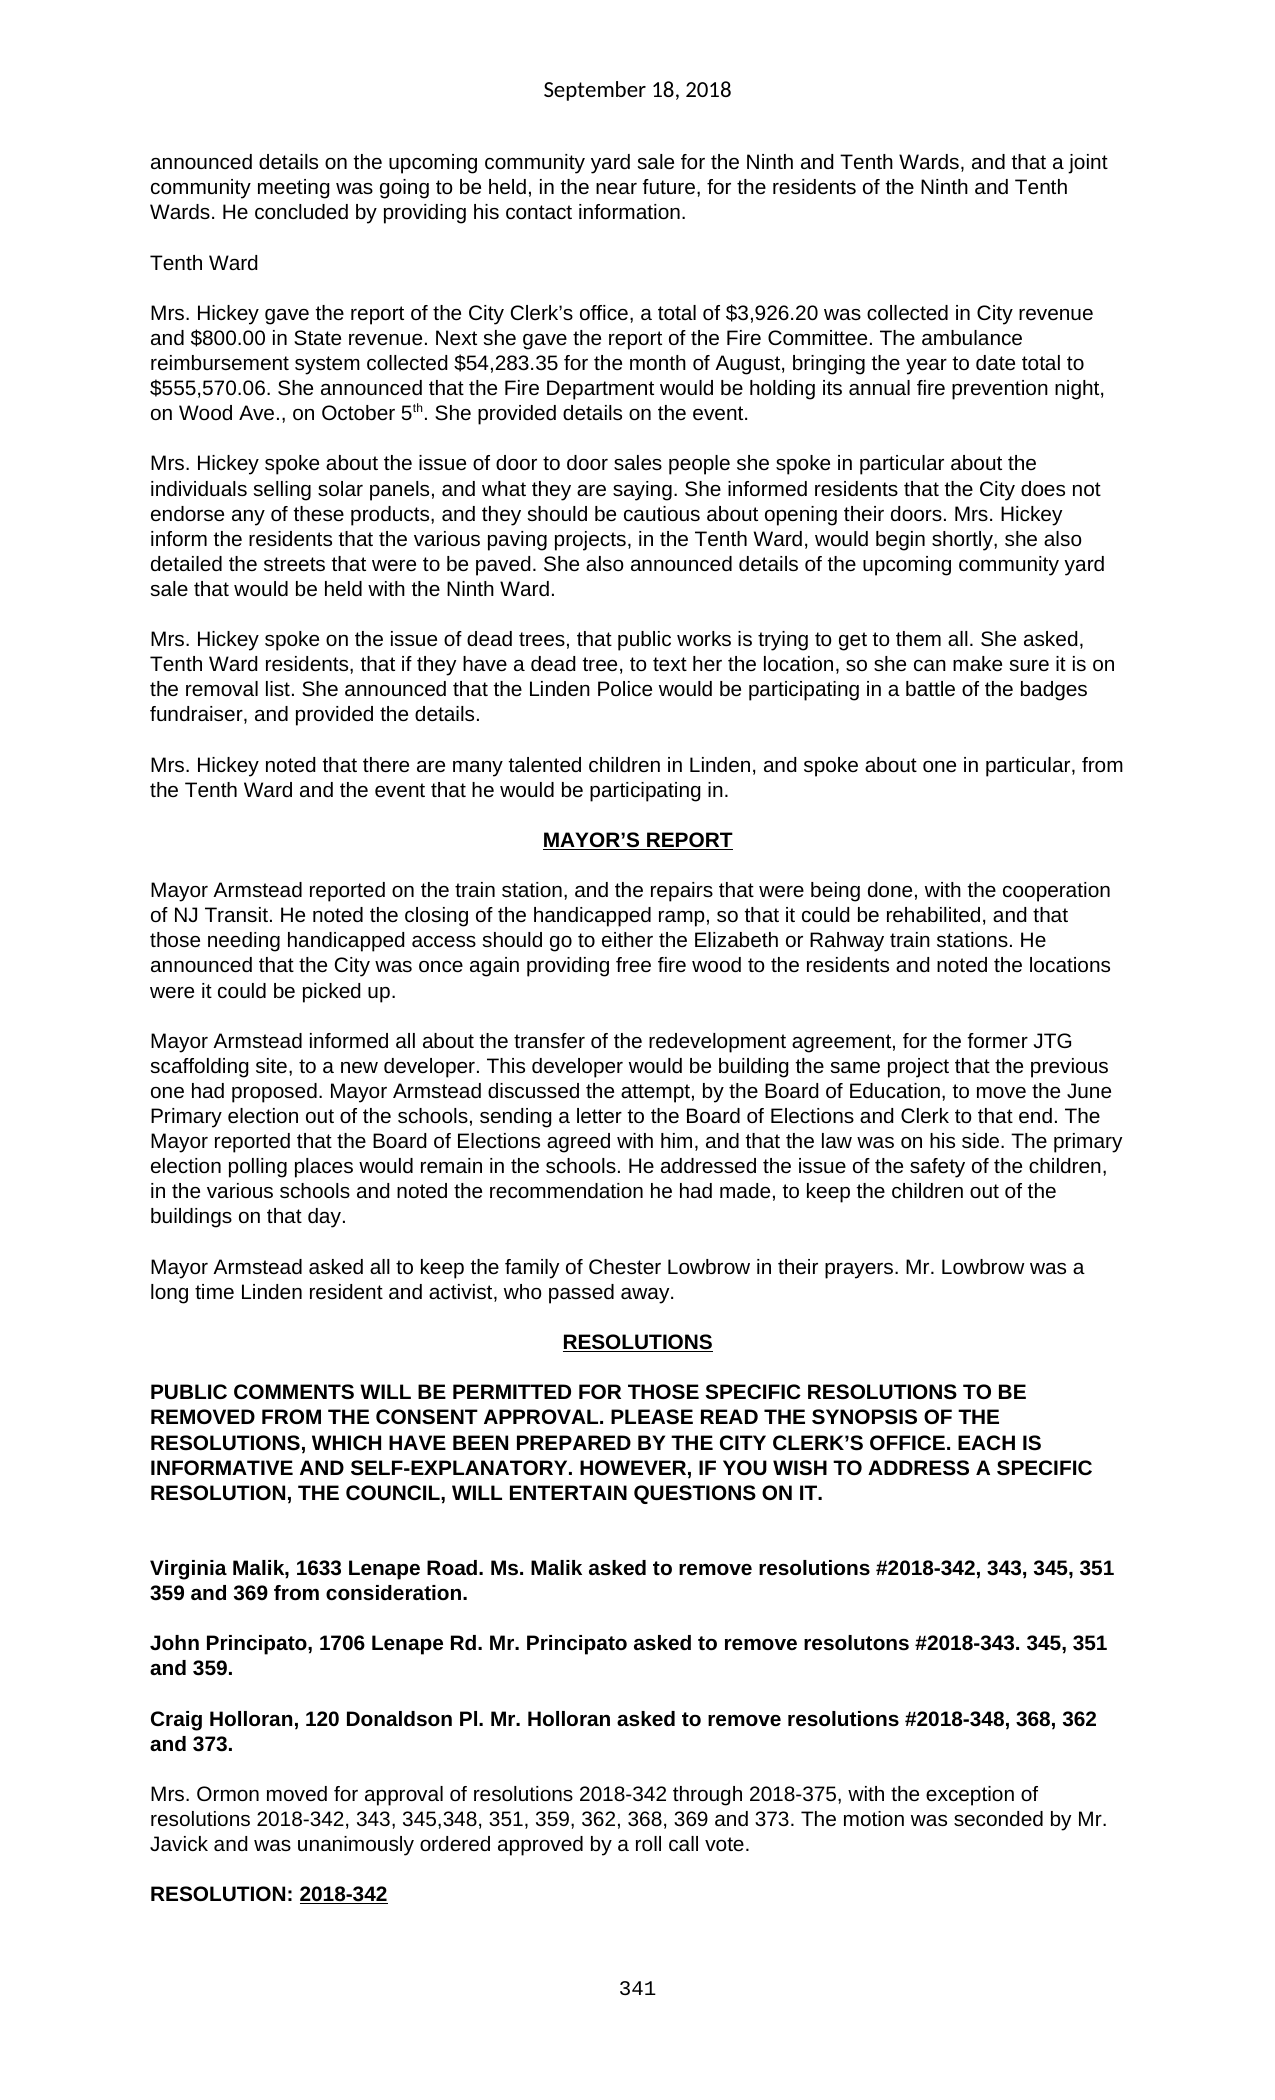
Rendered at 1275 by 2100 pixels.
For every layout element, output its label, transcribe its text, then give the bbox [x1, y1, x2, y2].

text Mrs. Hickey gave the report of the City Clerk’s office, a total of $3,926.20 was collected in City revenue and $800.00 in State revenue. Next she gave the report of the Fire Committee. The ambulance reimbursement system collected $54,283.35 for the month of August, bringing the year to date total to $555,570.06. She announced that the Fire Department would be holding its annual fire prevention night, on Wood Ave., on October 5th. She provided details on the event. [150, 301, 1125, 425]
text Mayor Armstead reported on the train station, and the repairs that were being done, with the cooperation of NJ Transit. He noted the closing of the handicapped ramp, so that it could be rehabilited, and that those needing handicapped access should go to either the Elizabeth or Rahway train stations. He announced that the City was once again providing free fire wood to the residents and noted the locations were it could be picked up. [150, 878, 1125, 1002]
text Virginia Malik, 1633 Lenape Road. Ms. Malik asked to remove resolutions #2018-342, 343, 345, 351 359 and 369 from consideration. [150, 1556, 1125, 1605]
text Mayor Armstead asked all to keep the family of Chester Lowbrow in their prayers. Mr. Lowbrow was a long time Linden resident and activist, who passed away. [150, 1254, 1125, 1304]
text MAYOR’S REPORT [150, 828, 1125, 852]
text PUBLIC COMMENTS WILL BE PERMITTED FOR THOSE SPECIFIC RESOLUTIONS TO BE REMOVED FROM THE CONSENT APPROVAL. PLEASE READ THE SYNOPSIS OF THE RESOLUTIONS, WHICH HAVE BEEN PREPARED BY THE CITY CLERK’S OFFICE. EACH IS INFORMATIVE AND SELF-EXPLANATORY. HOWEVER, IF YOU WISH TO ADDRESS A SPECIFIC RESOLUTION, THE COUNCIL, WILL ENTERTAIN QUESTIONS ON IT. [150, 1380, 1125, 1504]
text Mrs. Hickey noted that there are many talented children in Linden, and spoke about one in particular, from the Tenth Ward and the event that he would be participating in. [150, 752, 1125, 802]
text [150, 150, 1125, 224]
text Mrs. Hickey spoke on the issue of dead trees, that public works is trying to get to them all. She asked, Tenth Ward residents, that if they have a dead tree, to text her the location, so she can make sure it is on the removal list. She announced that the Linden Police would be participating in a battle of the badges fundraiser, and provided the details. [150, 627, 1125, 726]
text Mayor Armstead informed all about the transfer of the redevelopment agreement, for the former JTG scaffolding site, to a new developer. This developer would be building the same project that the previous one had proposed. Mayor Armstead discussed the attempt, by the Board of Education, to move the June Primary election out of the schools, sending a letter to the Board of Elections and Clerk to that end. The Mayor reported that the Board of Elections agreed with him, and that the law was on his side. The primary election polling places would remain in the schools. He addressed the issue of the safety of the children, in the various schools and noted the recommendation he had made, to keep the children out of the buildings on that day. [150, 1029, 1125, 1228]
text Tenth Ward [150, 250, 1125, 274]
text Mrs. Ormon moved for approval of resolutions 2018-342 through 2018-375, with the exception of resolutions 2018-342, 343, 345,348, 351, 359, 362, 368, 369 and 373. The motion was seconded by Mr. Javick and was unanimously ordered approved by a roll call vote. [150, 1782, 1125, 1856]
text Mrs. Hickey spoke about the issue of door to door sales people she spoke in particular about the individuals selling solar panels, and what they are saying. She informed residents that the City does not endorse any of these products, and they should be cautious about opening their doors. Mrs. Hickey inform the residents that the various paving projects, in the Tenth Ward, would begin shortly, she also detailed the streets that were to be paved. She also announced details of the upcoming community yard sale that would be held with the Ninth Ward. [150, 451, 1125, 601]
text RESOLUTIONS [150, 1330, 1125, 1354]
text RESOLUTION: 2018-342 [150, 1882, 1125, 1906]
text John Principato, 1706 Lenape Rd. Mr. Principato asked to remove resolutons #2018-343. 345, 351 and 359. [150, 1631, 1125, 1680]
text Craig Holloran, 120 Donaldson Pl. Mr. Holloran asked to remove resolutions #2018-348, 368, 362 and 373. [150, 1706, 1125, 1756]
